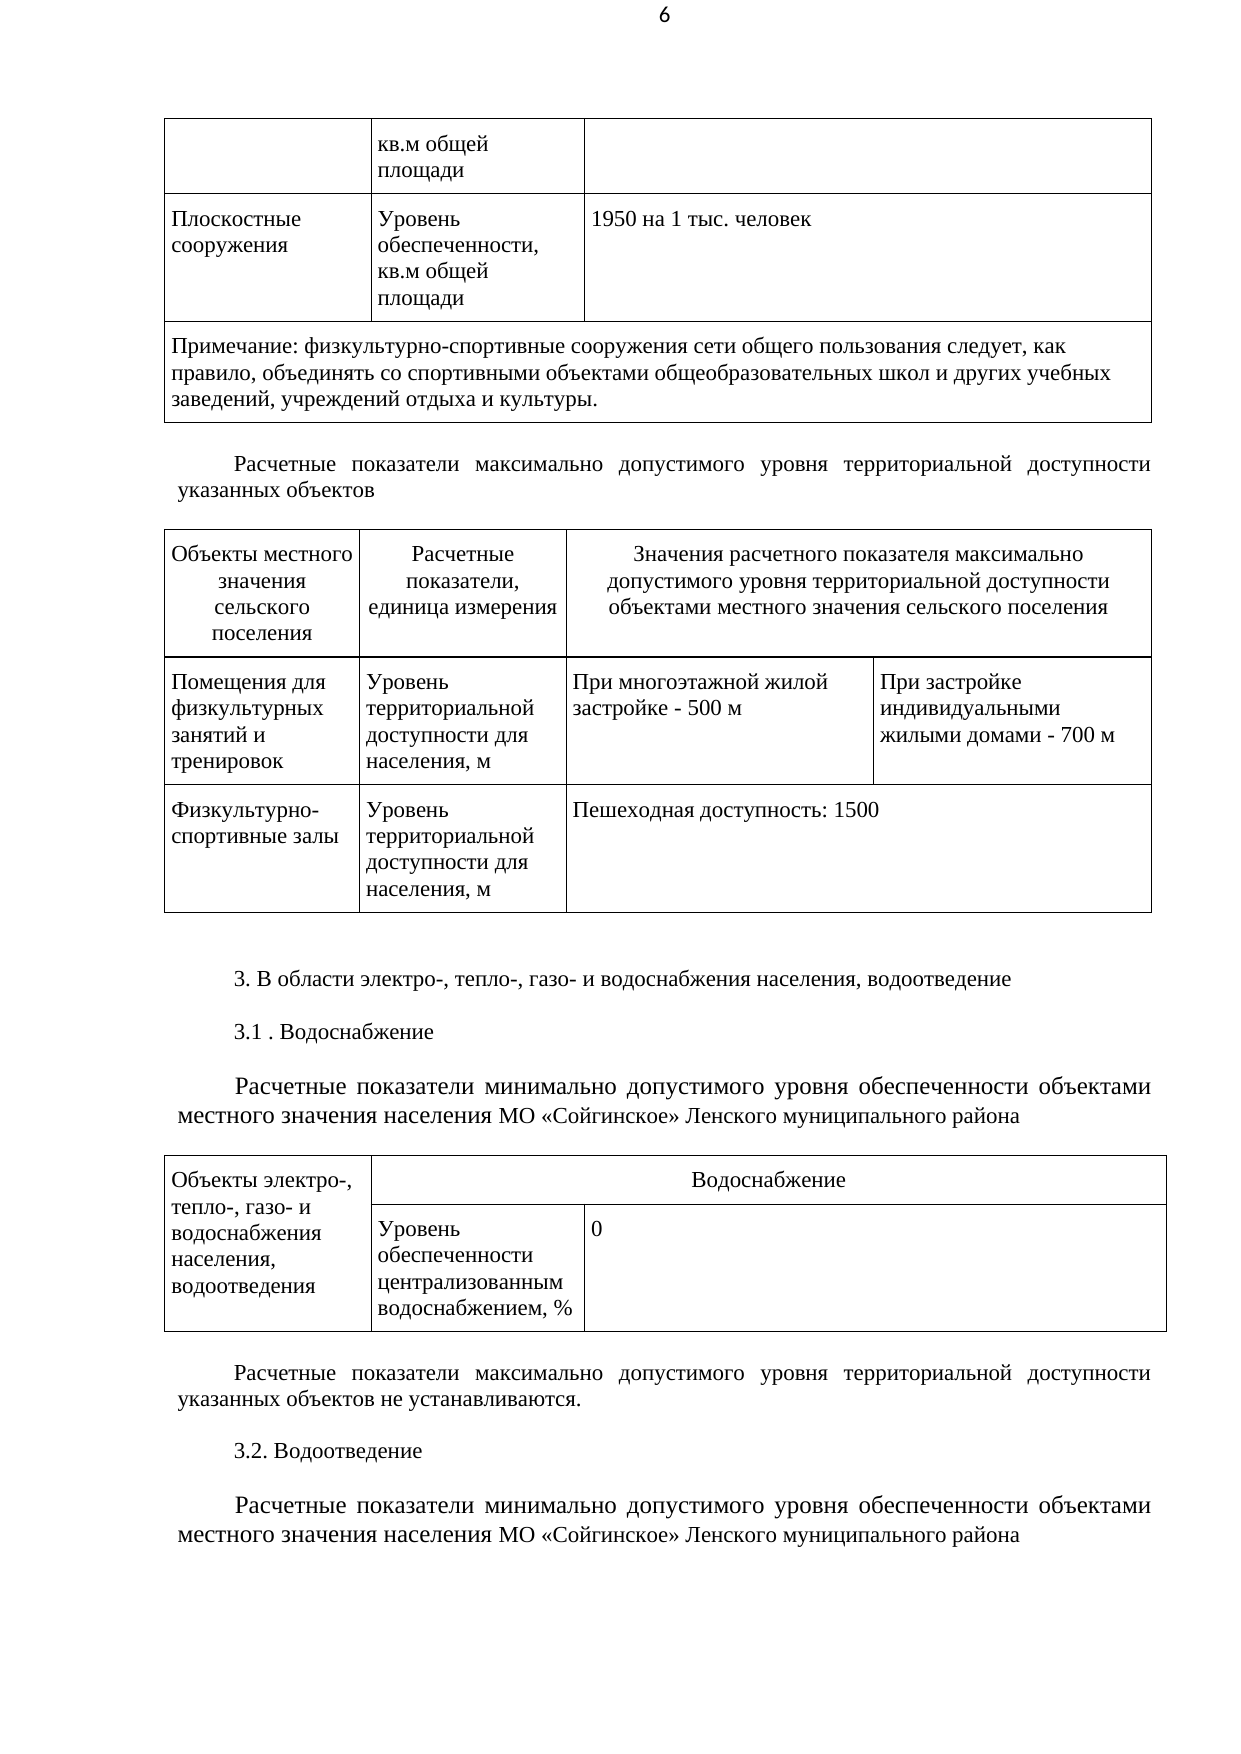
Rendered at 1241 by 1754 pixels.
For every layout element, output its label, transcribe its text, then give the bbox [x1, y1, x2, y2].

table_header Объекты местного значения сельского поселения [165, 530, 359, 656]
table_header Водоснабжение [372, 1156, 1166, 1203]
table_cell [165, 119, 371, 193]
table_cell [372, 119, 584, 193]
text 3. В области электро-, тепло-, газо- и водоснабжения населения, водоотведение [177, 966, 1152, 992]
table_header Объекты электро-, тепло-, газо- и водоснабжения населения, водоотведения [165, 1156, 371, 1331]
text 3.2. Водоотведение [177, 1438, 1152, 1464]
table_cell 0 [585, 1205, 1166, 1331]
table_cell Плоскостные сооружения [165, 194, 371, 321]
table_cell 1950 на 1 тыс. человек [585, 194, 1151, 321]
table_cell Примечание: физкультурно-спортивные сооружения сети общего пользования следует, как правило, объединять со спортивными объектами общеобразовательных школ и других учебных заведений, учреждений отдыха и культуры. [165, 322, 1151, 422]
table_cell Уровень территориальной доступности для населения, м [360, 658, 566, 784]
table_cell Пешеходная доступность: 1500 [567, 785, 1151, 912]
text 3.1 . Водоснабжение [177, 1018, 1152, 1044]
table_cell При застройке индивидуальными жилыми домами - 700 м [874, 658, 1151, 784]
table_cell При многоэтажной жилой застройке - 500 м [567, 658, 873, 784]
text Расчетные показатели максимально допустимого уровня территориальной доступности указанных объектов [177, 449, 1152, 502]
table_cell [585, 119, 1151, 193]
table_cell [372, 194, 584, 321]
table_cell Помещения для физкультурных занятий и тренировок [165, 658, 359, 784]
table_cell Физкультурно-спортивные залы [165, 785, 359, 912]
table_header Значения расчетного показателя максимально допустимого уровня территориальной доступности объектами местного значения сельского поселения [567, 530, 1151, 656]
table_cell Уровень обеспеченности централизованным водоснабжением, % [372, 1205, 584, 1331]
text Расчетные показатели максимально допустимого уровня территориальной доступности указанных объектов не устанавливаются. [177, 1358, 1152, 1411]
table_cell Уровень территориальной доступности для населения, м [360, 785, 566, 912]
table_header Расчетные показатели, единица измерения [360, 530, 566, 656]
